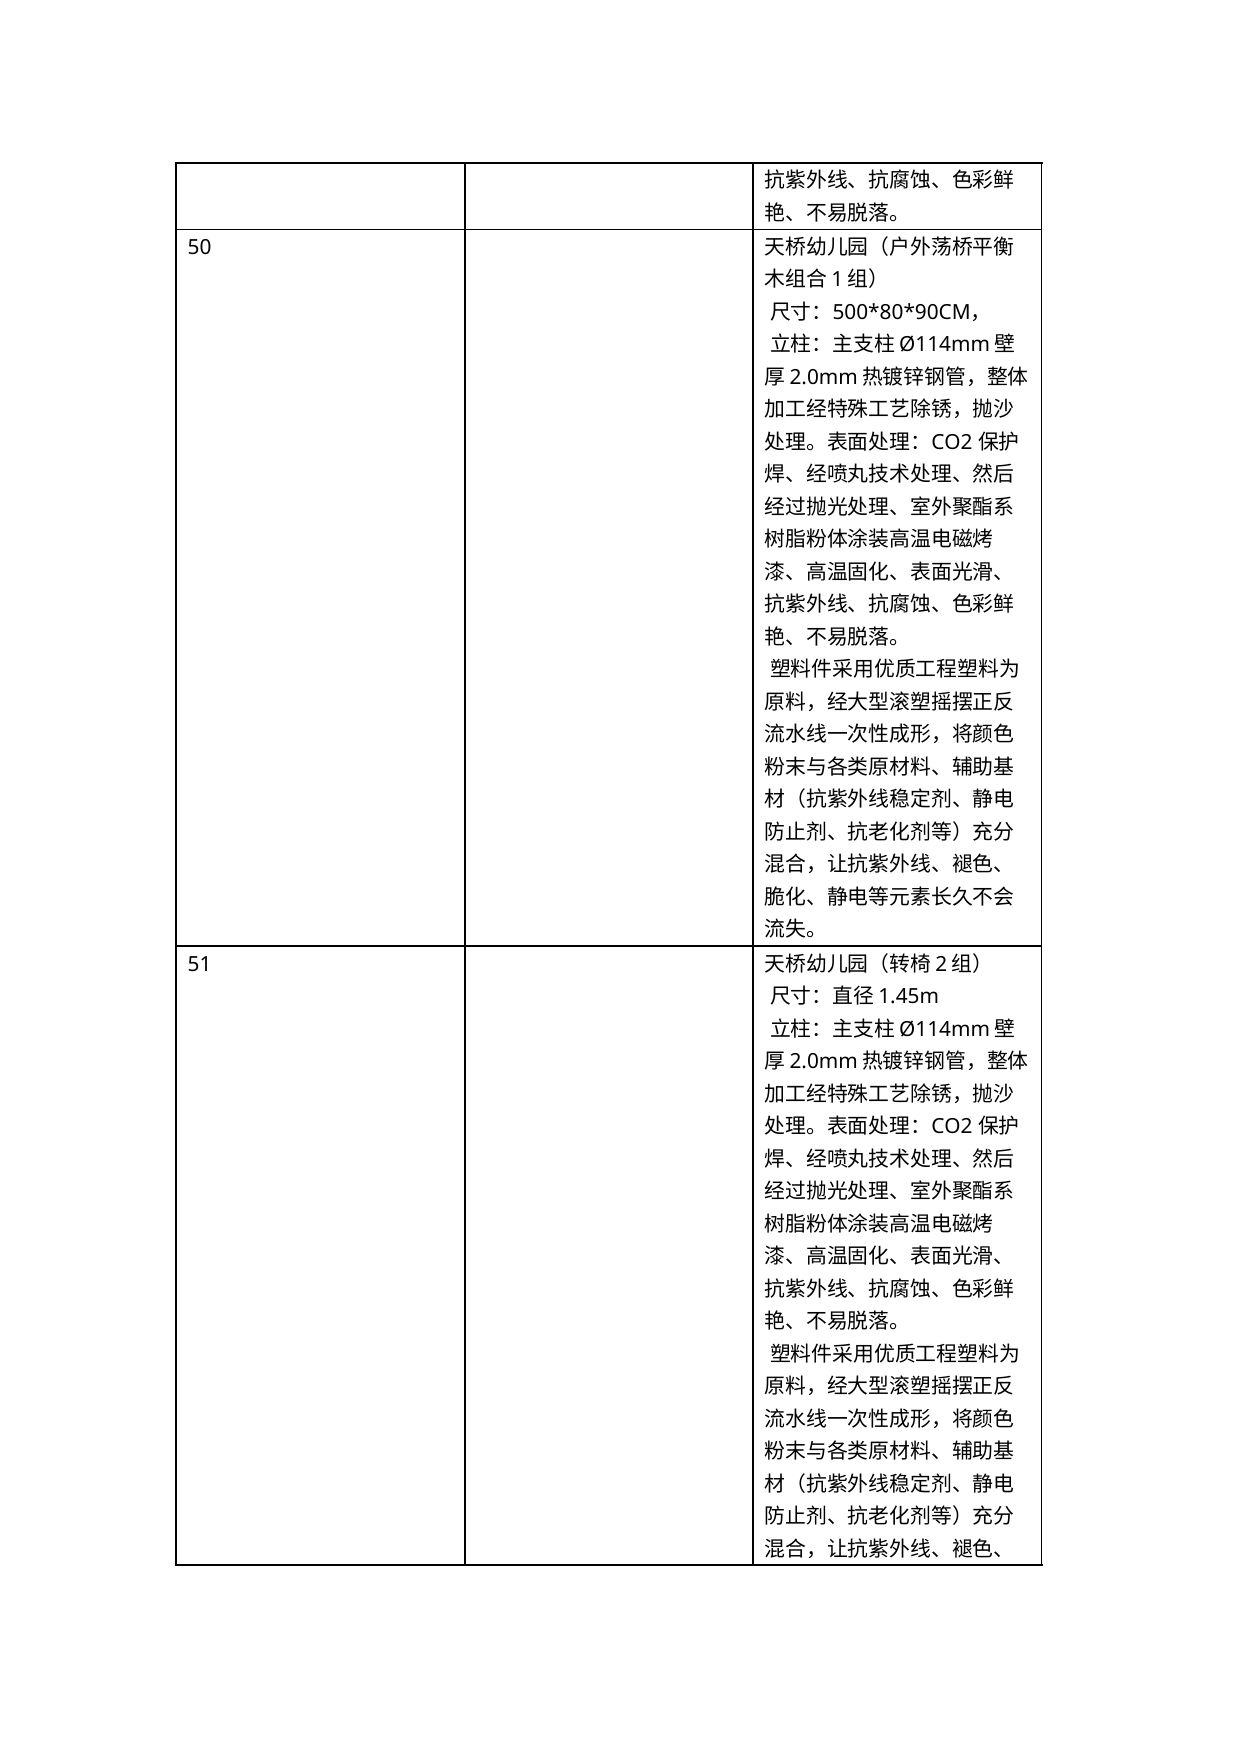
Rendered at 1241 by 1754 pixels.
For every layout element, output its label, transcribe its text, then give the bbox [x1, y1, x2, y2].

table_cell [466, 230, 752, 945]
table_cell 天桥幼儿园（户外荡桥平衡木组合1组） 尺寸：500*80*90CM， 立柱：主支柱Ø114mm壁厚2.0mm热镀锌钢管，整体加工经特殊工艺除锈，抛沙处理。表面处理：CO2 保护焊、经喷丸技术处理、然后经过抛光处理、室外聚酯系树脂粉体涂装高温电磁烤漆、高温固化、表面光滑、抗紫外线、抗腐蚀、色彩鲜艳、不易脱落。 塑料件采用优质工程塑料为原料，经大型滚塑摇摆正反流水线一次性成形，将颜色粉末与各类原材料、辅助基材（抗紫外线稳定剂、静电防止剂、抗老化剂等）充分混合，让抗紫外线、褪色、脆化、静电等元素长久不会流失。 [754, 230, 1041, 945]
table_cell 50 [177, 230, 464, 945]
table_cell [466, 947, 752, 1564]
table_cell 51 [177, 947, 464, 1564]
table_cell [754, 947, 1041, 1564]
table_cell [466, 164, 752, 228]
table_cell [754, 164, 1041, 228]
table_cell 49 [177, 164, 464, 228]
